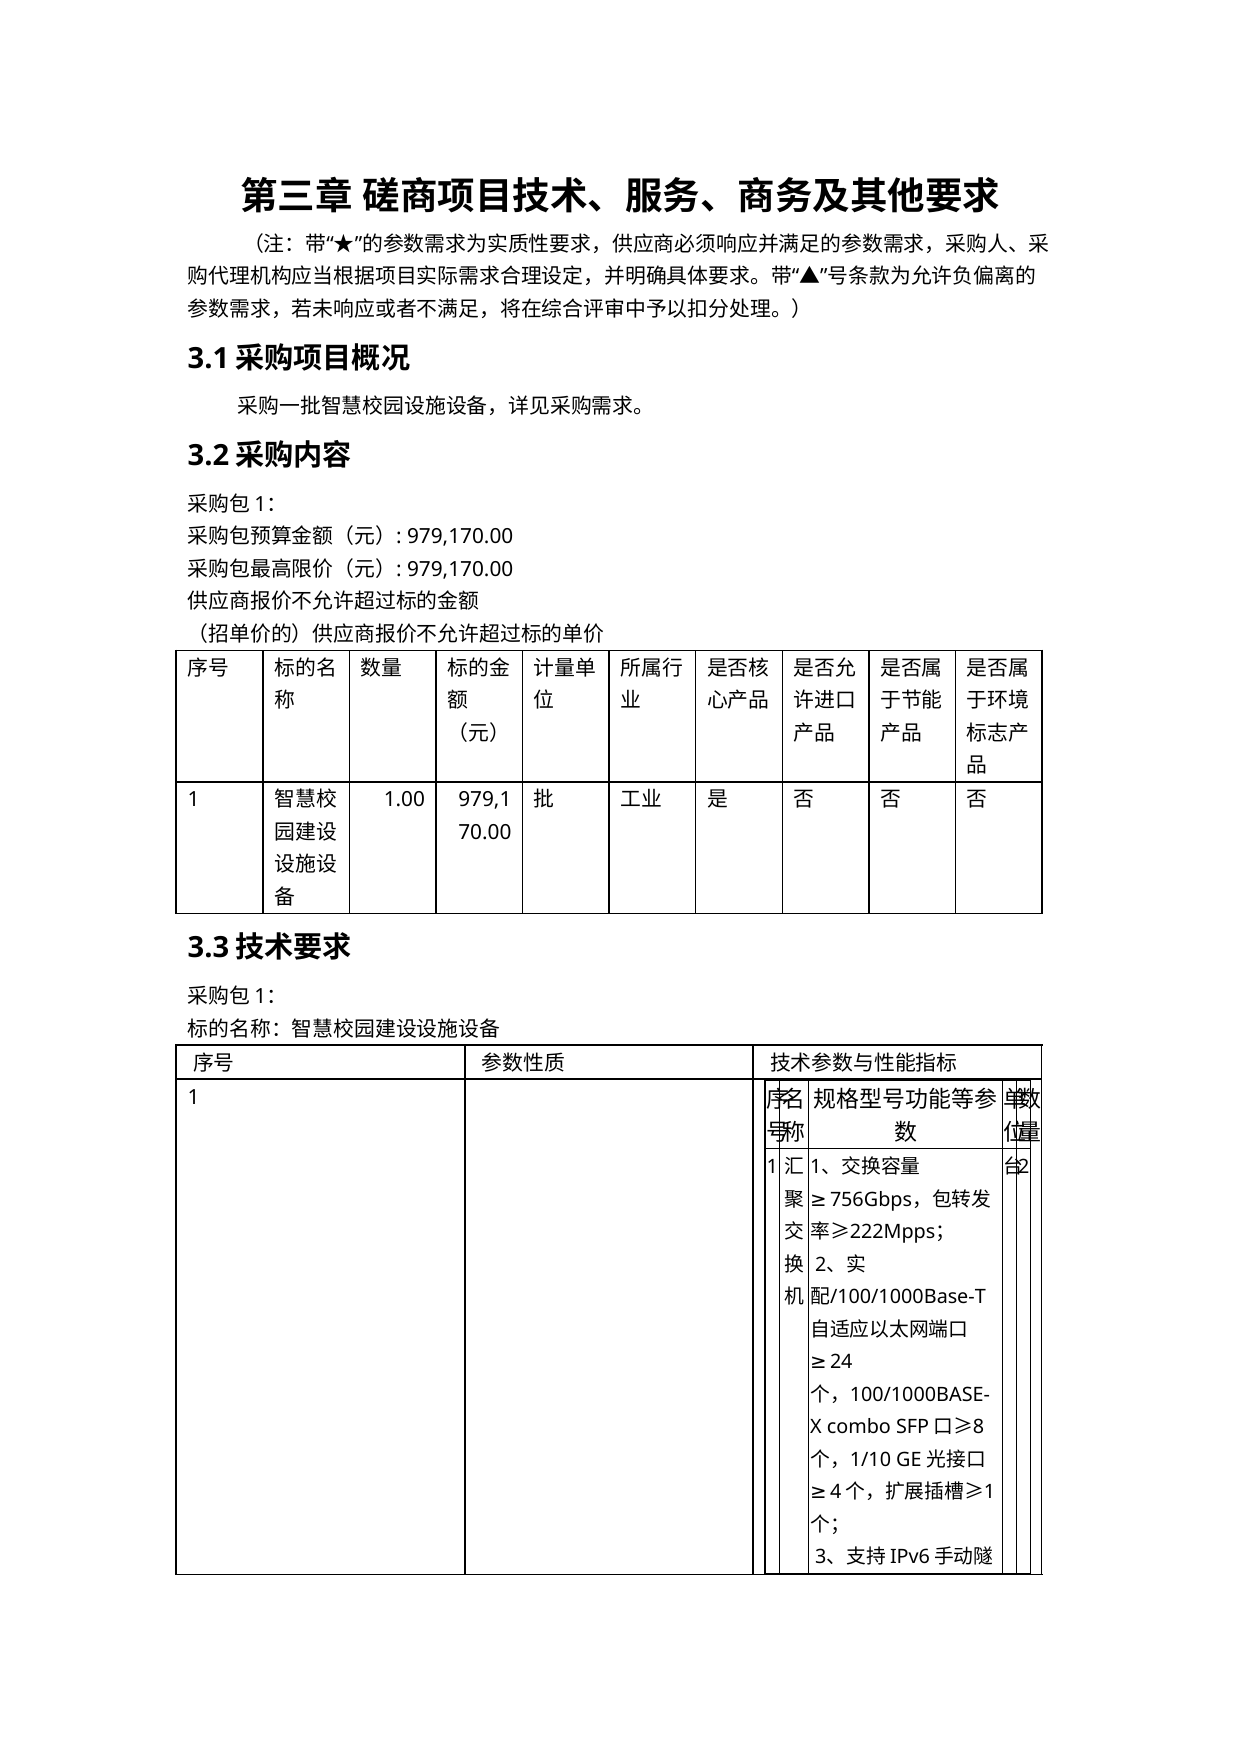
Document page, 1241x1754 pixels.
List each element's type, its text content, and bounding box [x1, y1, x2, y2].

table_header 标的名称 [264, 651, 349, 781]
table_cell 否 [783, 783, 868, 913]
table_cell 1 [177, 783, 262, 913]
table_cell [780, 1081, 808, 1148]
table_header 是否允许进口产品 [783, 651, 868, 781]
table_cell [754, 1080, 764, 1573]
table_cell [1031, 1080, 1041, 1573]
text 供应商报价不允许超过标的金额 [187, 584, 1053, 617]
table_header 技术参数与性能指标 [754, 1046, 1041, 1078]
table_cell [466, 1080, 752, 1573]
table_cell 批 [523, 783, 608, 913]
table_cell [1017, 1127, 1030, 1139]
text （注：带“★”的参数需求为实质性要求，供应商必须响应并满足的参数需求，采购人、采购代理机构应当根据项目实际需求合理设定，并明确具体要求。带“▲”号条款为允许负偏离的参数需求，若未响应或者不满足，将在综合评审中予以扣分处理。） [187, 227, 1053, 324]
table_cell [1003, 1149, 1016, 1573]
table_cell [766, 1149, 779, 1573]
table_cell [1017, 1149, 1030, 1573]
text 第三章 磋商项目技术、服务、商务及其他要求 [187, 162, 1053, 227]
table_header 是否核心产品 [696, 651, 782, 781]
table_cell [1017, 1141, 1030, 1148]
table_cell [780, 1149, 808, 1573]
table_header 是否属于节能产品 [870, 651, 955, 781]
text 采购一批智慧校园设施设备，详见采购需求。 [187, 389, 1053, 422]
text 3.1采购项目概况 [187, 324, 1053, 389]
table_header 计量单位 [523, 651, 608, 781]
table_header 标的金额 （元） [437, 651, 522, 781]
text 标的名称：智慧校园建设设施设备 [187, 1012, 1053, 1044]
table_cell [809, 1081, 1002, 1148]
text （招单价的）供应商报价不允许超过标的单价 [187, 617, 1053, 649]
table_cell [809, 1149, 1002, 1573]
table_cell 智慧校园建设设施设备 [264, 783, 349, 913]
table_cell 1 [177, 1080, 464, 1573]
text 采购包预算金额（元）: 979,170.00 [187, 519, 1053, 552]
text 采购包最高限价（元）: 979,170.00 [187, 552, 1053, 584]
table_header 序号 [177, 1046, 464, 1078]
text 3.2采购内容 [187, 422, 1053, 487]
table_cell [766, 1081, 779, 1148]
table_cell 979,170.00 [437, 783, 522, 913]
table_header 数量 [350, 651, 435, 781]
text 采购包1： [187, 487, 1053, 519]
table_cell 是 [696, 783, 782, 913]
table_header 是否属于环境标志产品 [956, 651, 1041, 781]
table_cell 1.00 [350, 783, 435, 913]
table_cell [1003, 1081, 1016, 1148]
table_cell [1017, 1093, 1030, 1125]
table_header 参数性质 [466, 1046, 752, 1078]
table_header 序号 [177, 651, 262, 781]
table_cell 否 [870, 783, 955, 913]
table_header 所属行业 [610, 651, 695, 781]
table_cell 工业 [610, 783, 695, 913]
table_cell [1017, 1081, 1030, 1092]
text 3.3技术要求 [187, 914, 1053, 979]
table_cell 否 [956, 783, 1041, 913]
text 采购包1： [187, 979, 1053, 1012]
